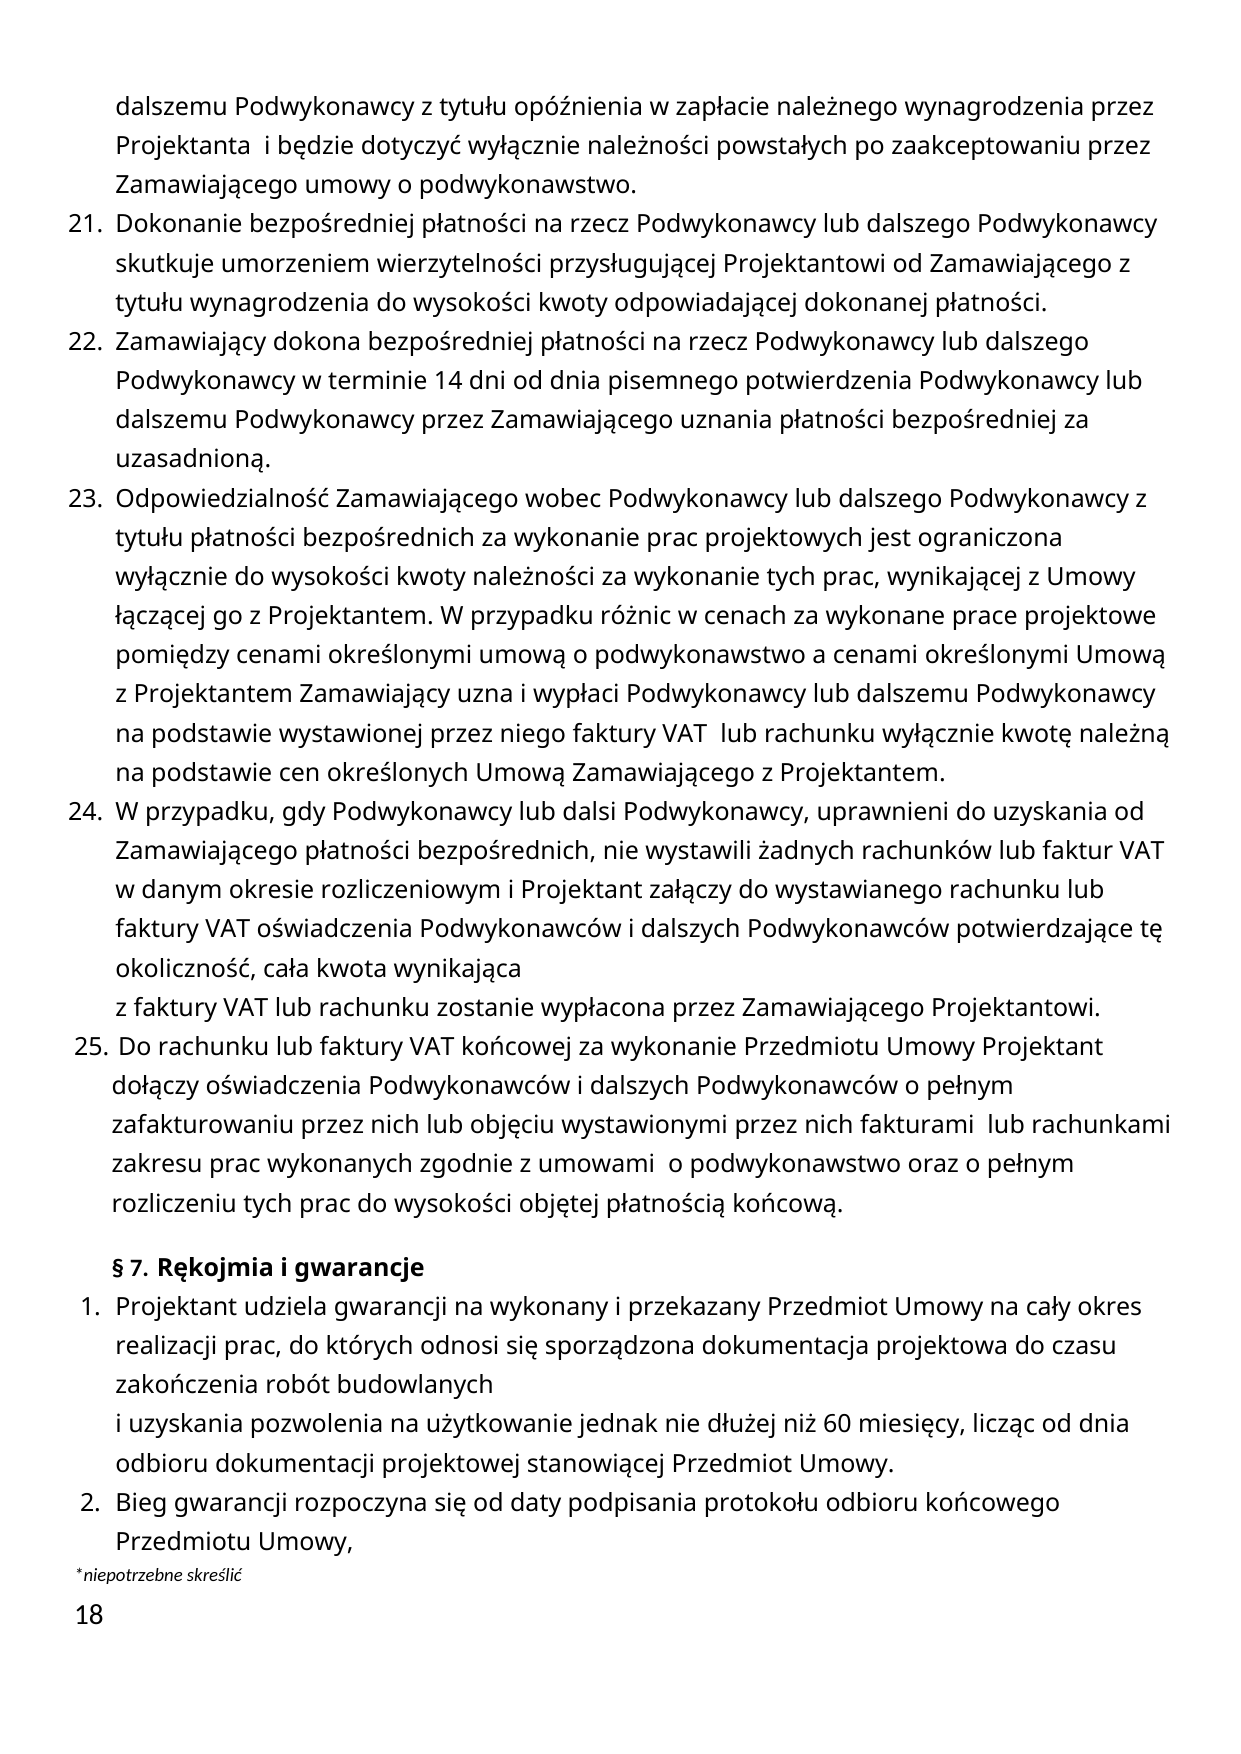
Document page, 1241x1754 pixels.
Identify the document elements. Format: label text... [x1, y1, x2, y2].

subtitle Rękojmia i gwarancje [111, 1249, 1181, 1283]
list z faktury VAT lub rachunku zostanie wypłacona przez Zamawiającego Projektantowi. [115, 989, 1181, 1023]
list Do rachunku lub faktury VAT końcowej za wykonanie Przedmiotu Umowy Projektant dołączy oświadczenia Podwykonawców i dalszych Podwykonawców o pełnym zafakturowaniu przez nich lub objęciu wystawionymi przez nich fakturami lub rachunkami zakresu prac wykonanych zgodnie z umowami o podwykonawstwo oraz o pełnym rozliczeniu tych prac do wysokości objętej płatnością końcową. [74, 1029, 1181, 1219]
list Odpowiedzialność Zamawiającego wobec Podwykonawcy lub dalszego Podwykonawcy z tytułu płatności bezpośrednich za wykonanie prac projektowych jest ograniczona wyłącznie do wysokości kwoty należności za wykonanie tych prac, wynikającej z Umowy łączącej go z Projektantem. W przypadku różnic w cenach za wykonane prace projektowe pomiędzy cenami określonymi umową o podwykonawstwo a cenami określonymi Umową z Projektantem Zamawiający uzna i wypłaci Podwykonawcy lub dalszemu Podwykonawcy na podstawie wystawionej przez niego faktury VAT lub rachunku wyłącznie kwotę należną na podstawie cen określonych Umową Zamawiającego z Projektantem. [68, 480, 1181, 788]
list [68, 89, 1181, 201]
list Projektant udziela gwarancji na wykonany i przekazany Przedmiot Umowy na cały okres realizacji prac, do których odnosi się sporządzona dokumentacja projektowa do czasu zakończenia robót budowlanych [80, 1289, 1181, 1401]
list Dokonanie bezpośredniej płatności na rzecz Podwykonawcy lub dalszego Podwykonawcy skutkuje umorzeniem wierzytelności przysługującej Projektantowi od Zamawiającego z tytułu wynagrodzenia do wysokości kwoty odpowiadającej dokonanej płatności. [68, 206, 1181, 318]
list i uzyskania pozwolenia na użytkowanie jednak nie dłużej niż 60 miesięcy, licząc od dnia odbioru dokumentacji projektowej stanowiącej Przedmiot Umowy. [115, 1406, 1181, 1479]
list Bieg gwarancji rozpoczyna się od daty podpisania protokołu odbioru końcowego Przedmiotu Umowy, [80, 1484, 1181, 1558]
list Zamawiający dokona bezpośredniej płatności na rzecz Podwykonawcy lub dalszego Podwykonawcy w terminie 14 dni od dnia pisemnego potwierdzenia Podwykonawcy lub dalszemu Podwykonawcy przez Zamawiającego uznania płatności bezpośredniej za uzasadnioną. [68, 324, 1181, 475]
list W przypadku, gdy Podwykonawcy lub dalsi Podwykonawcy, uprawnieni do uzyskania od Zamawiającego płatności bezpośrednich, nie wystawili żadnych rachunków lub faktur VAT w danym okresie rozliczeniowym i Projektant załączy do wystawianego rachunku lub faktury VAT oświadczenia Podwykonawców i dalszych Podwykonawców potwierdzające tę okoliczność, cała kwota wynikająca [68, 794, 1181, 984]
